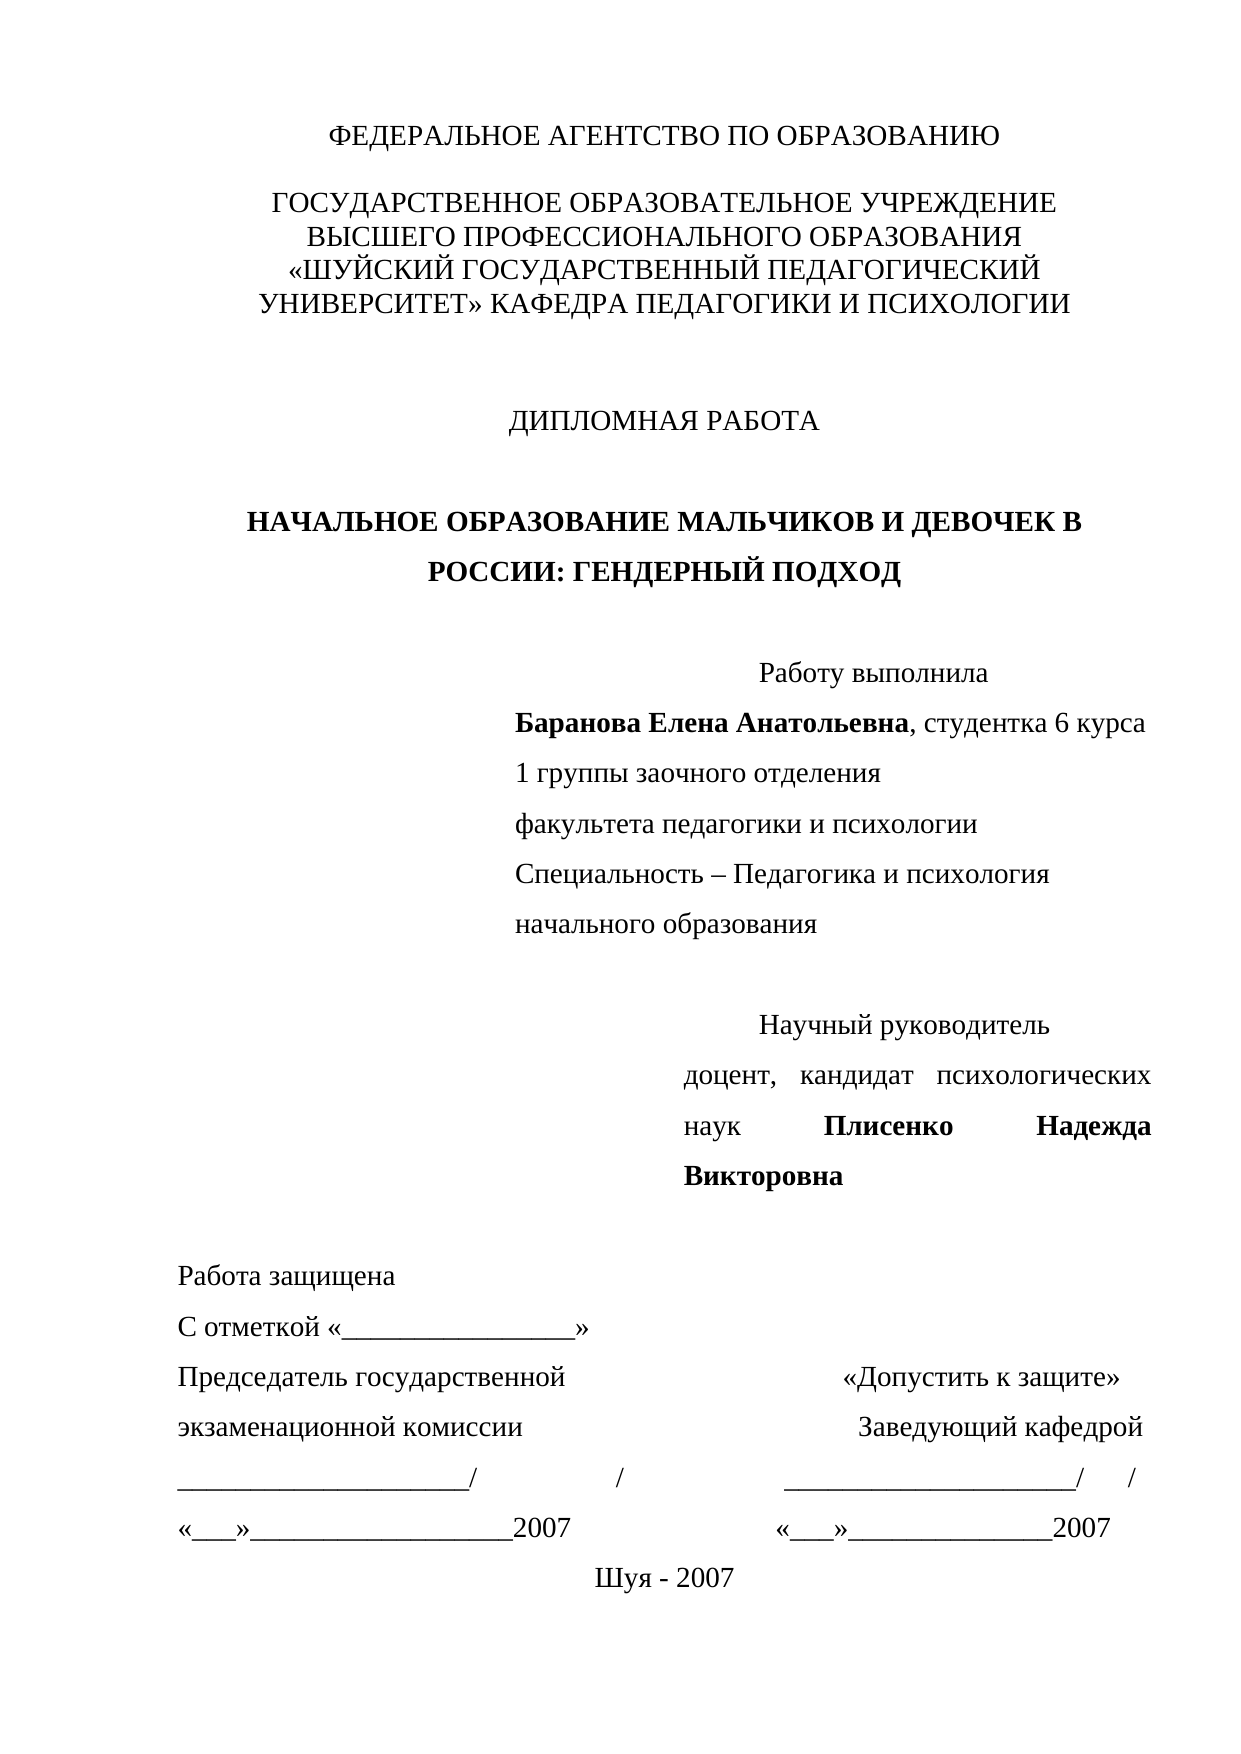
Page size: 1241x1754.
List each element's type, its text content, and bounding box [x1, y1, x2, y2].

text ФЕДЕРАЛЬНОЕ АГЕНТСТВО ПО ОБРАЗОВАНИЮ [177, 118, 1152, 152]
text ДИПЛОМНАЯ РАБОТА [177, 403, 1152, 437]
text НАЧАЛЬНОЕ ОБРАЗОВАНИЕ МАЛЬЧИКОВ И ДЕВОЧЕК В РОССИИ: ГЕНДЕРНЫЙ ПОДХОД [177, 504, 1152, 588]
text «___»__________________2007 «___»______________2007 [177, 1510, 1152, 1544]
text доцент, кандидат психологических наук Плисенко Надежда Викторовна [683, 1057, 1152, 1191]
text Работу выполнила [515, 655, 1152, 688]
text 1 группы заочного отделения [177, 755, 1152, 789]
text начального образования [515, 906, 1152, 940]
text ГОСУДАРСТВЕННОЕ ОБРАЗОВАТЕЛЬНОЕ УЧРЕЖДЕНИЕ [177, 185, 1152, 219]
text С отметкой «________________» [177, 1309, 1152, 1342]
text Научный руководитель [177, 1007, 1152, 1041]
text ____________________/ / ____________________/ / [177, 1460, 1152, 1493]
text Работа защищена [177, 1258, 1152, 1292]
text Специальность – Педагогика и психология [515, 856, 1152, 889]
text факультета педагогики и психологии [177, 806, 1152, 839]
text «ШУЙСКИЙ ГОСУДАРСТВЕННЫЙ ПЕДАГОГИЧЕСКИЙ УНИВЕРСИТЕТ» КАФЕДРА ПЕДАГОГИКИ И ПСИХОЛОГИИ [177, 252, 1152, 319]
text экзаменационной комиссии Заведующий кафедрой [177, 1409, 1152, 1443]
text Шуя - 2007 [177, 1560, 1152, 1594]
text ВЫСШЕГО ПРОФЕССИОНАЛЬНОГО ОБРАЗОВАНИЯ [177, 219, 1152, 252]
text Председатель государственной «Допустить к защите» [177, 1359, 1152, 1393]
text Баранова Елена Анатольевна, студентка 6 курса [177, 705, 1152, 739]
